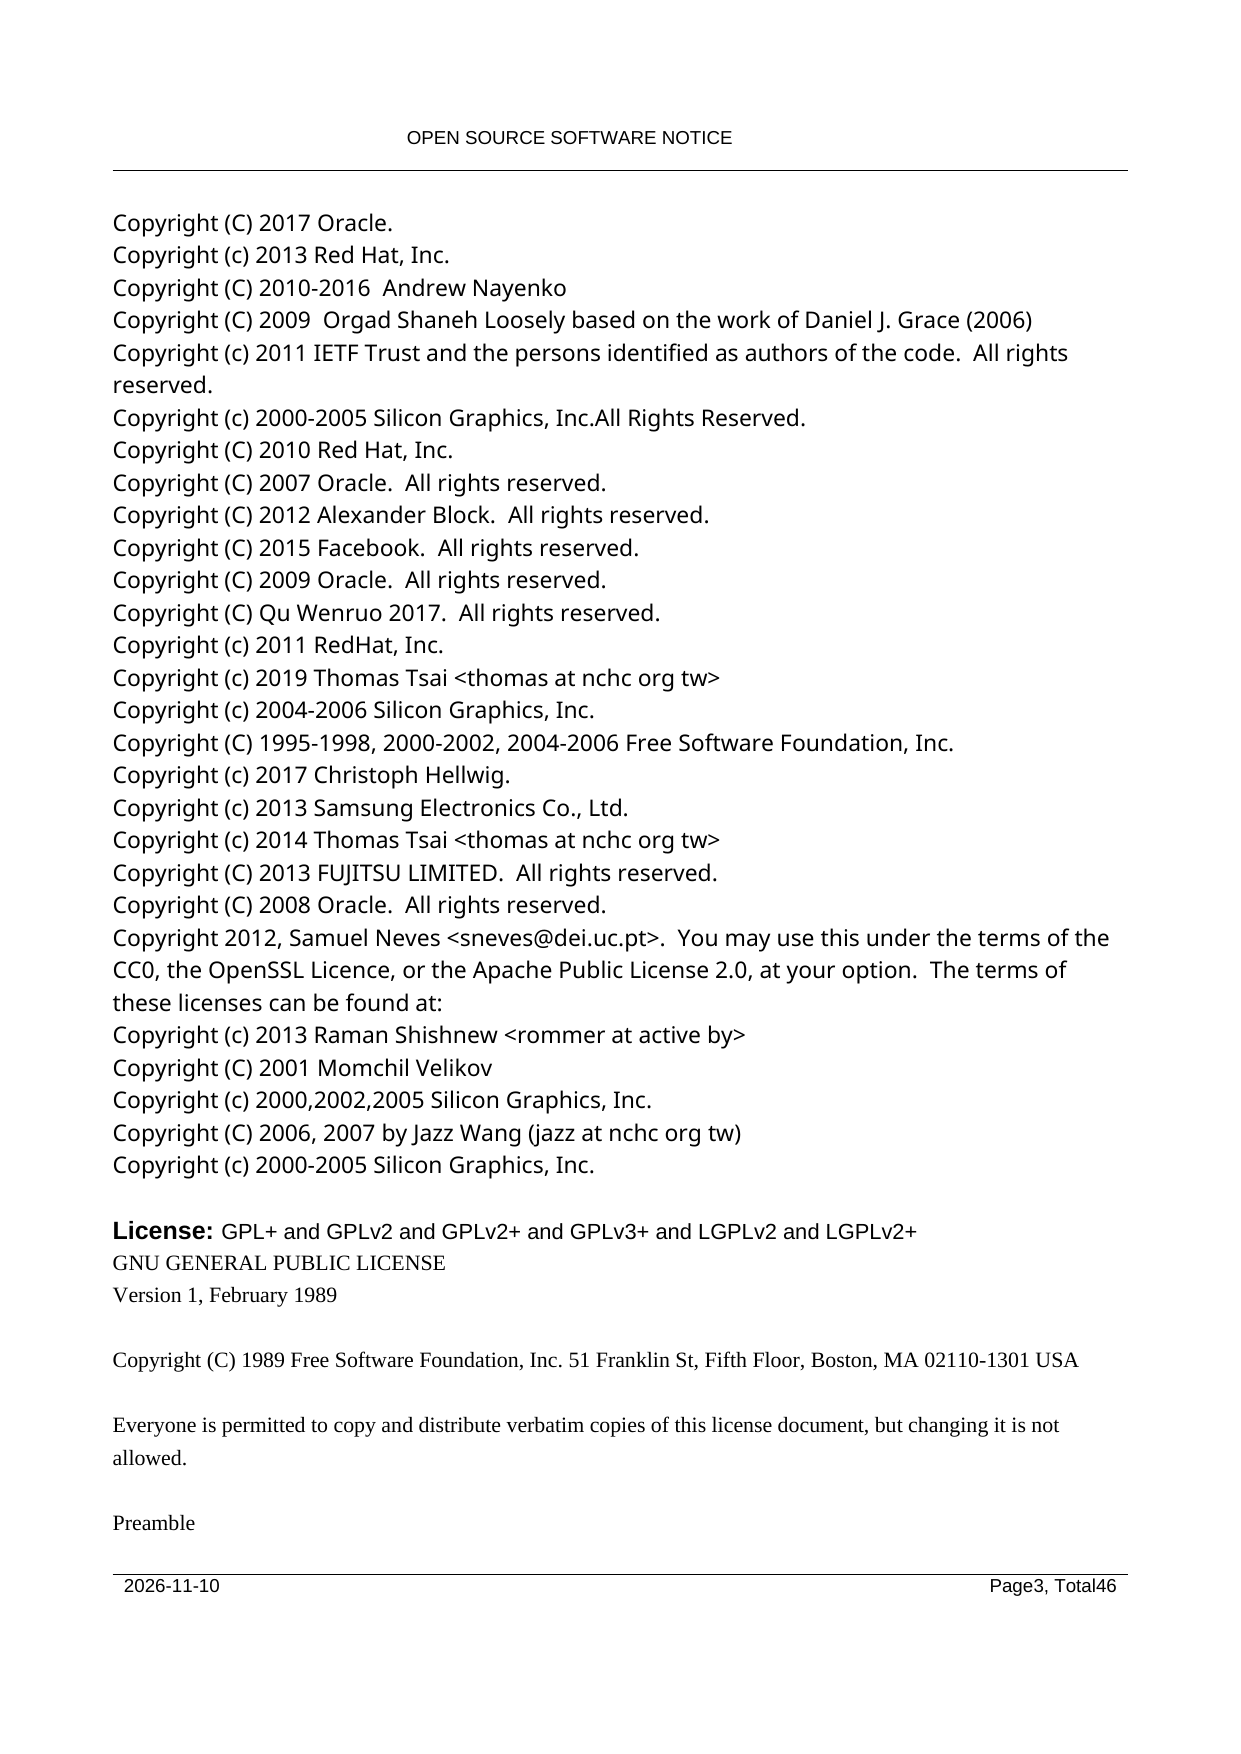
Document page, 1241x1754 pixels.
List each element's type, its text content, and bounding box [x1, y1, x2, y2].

text License: GPL+ and GPLv2 and GPLv2+ and GPLv3+ and LGPLv2 and LGPLv2+ [112, 1214, 1128, 1246]
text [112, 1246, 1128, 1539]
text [112, 206, 1128, 1214]
